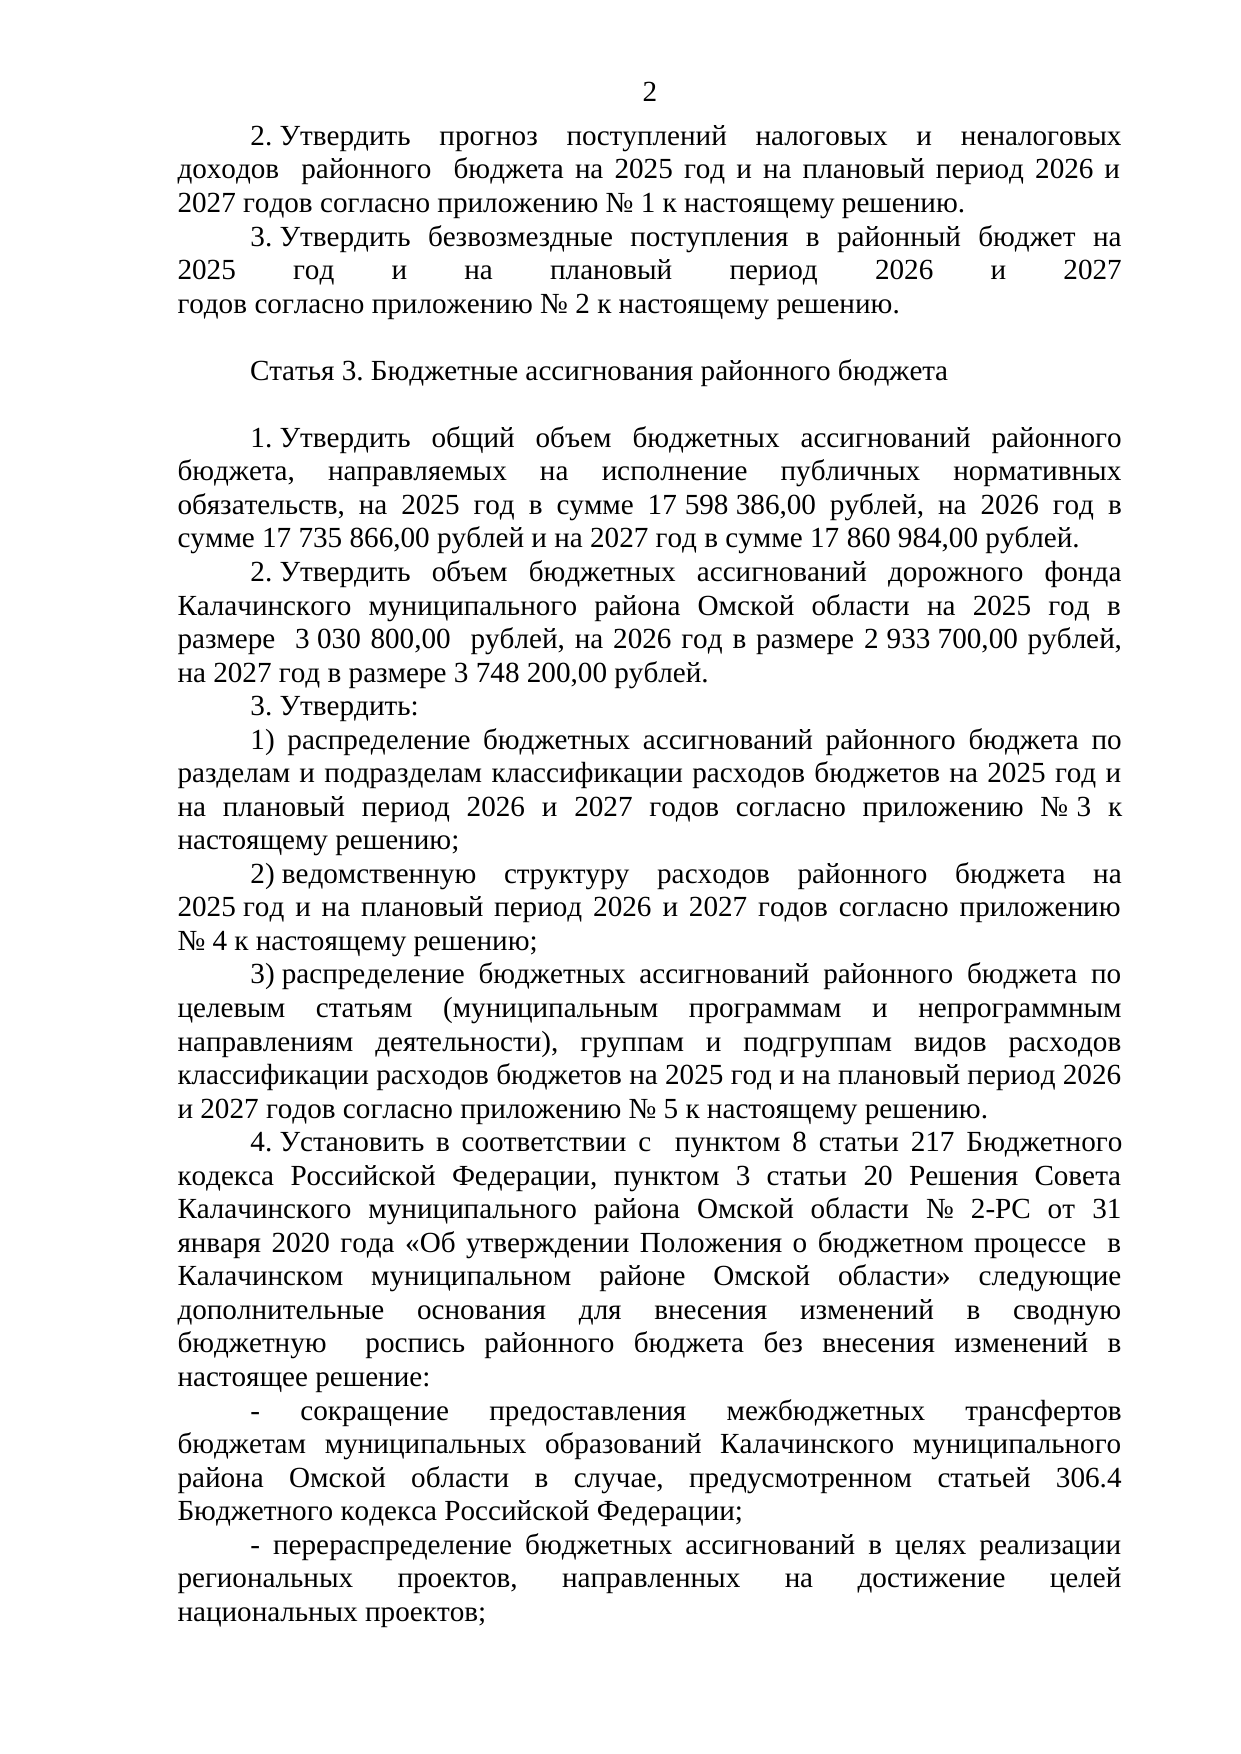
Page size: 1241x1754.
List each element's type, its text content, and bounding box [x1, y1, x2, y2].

text 3. Утвердить безвозмездные поступления в районный бюджет на 2025 год и на плановый период 2026 и 2027 годов согласно приложению № 2 к настоящему решению. [177, 219, 1122, 319]
text 1. Утвердить общий объем бюджетных ассигнований районного бюджета, направляемых на исполнение публичных нормативных обязательств, на 2025 год в сумме 17 598 386,00 рублей, на 2026 год в сумме 17 735 866,00 рублей и на 2027 год в сумме 17 860 984,00 рублей. [177, 420, 1122, 554]
text 3. Утвердить: [177, 688, 1122, 722]
text - перераспределение бюджетных ассигнований в целях реализации региональных проектов, направленных на достижение целей национальных проектов; [177, 1527, 1122, 1627]
text 4. Установить в соответствии с пунктом 8 статьи 217 Бюджетного кодекса Российской Федерации, пунктом 3 статьи 20 Решения Совета Калачинского муниципального района Омской области № 2-РС от 31 января 2020 года «Об утверждении Положения о бюджетном процессе в Калачинском муниципальном районе Омской области» следующие дополнительные основания для внесения изменений в сводную бюджетную роспись районного бюджета без внесения изменений в настоящее решение: [177, 1124, 1122, 1393]
text 2) ведомственную структуру расходов районного бюджета на 2025 год и на плановый период 2026 и 2027 годов согласно приложению № 4 к настоящему решению; [177, 856, 1122, 957]
text 2. Утвердить объем бюджетных ассигнований дорожного фонда Калачинского муниципального района Омской области на 2025 год в размере 3 030 800,00 рублей, на 2026 год в размере 2 933 700,00 рублей, на 2027 год в размере 3 748 200,00 рублей. [177, 554, 1122, 688]
text 2. Утвердить прогноз поступлений налоговых и неналоговых доходов районного бюджета на 2025 год и на плановый период 2026 и 2027 годов согласно приложению № 1 к настоящему решению. [177, 118, 1122, 219]
text Статья 3. Бюджетные ассигнования районного бюджета [177, 353, 1122, 386]
text 1) распределение бюджетных ассигнований районного бюджета по разделам и подразделам классификации расходов бюджетов на 2025 год и на плановый период 2026 и 2027 годов согласно приложению № 3 к настоящему решению; [177, 722, 1122, 856]
text 3) распределение бюджетных ассигнований районного бюджета по целевым статьям (муниципальным программам и непрограммным направлениям деятельности), группам и подгруппам видов расходов классификации расходов бюджетов на 2025 год и на плановый период 2026 и 2027 годов согласно приложению № 5 к настоящему решению. [177, 957, 1122, 1124]
text - сокращение предоставления межбюджетных трансфертов бюджетам муниципальных образований Калачинского муниципального района Омской области в случае, предусмотренном статьей 306.4 Бюджетного кодекса Российской Федерации; [177, 1393, 1122, 1527]
